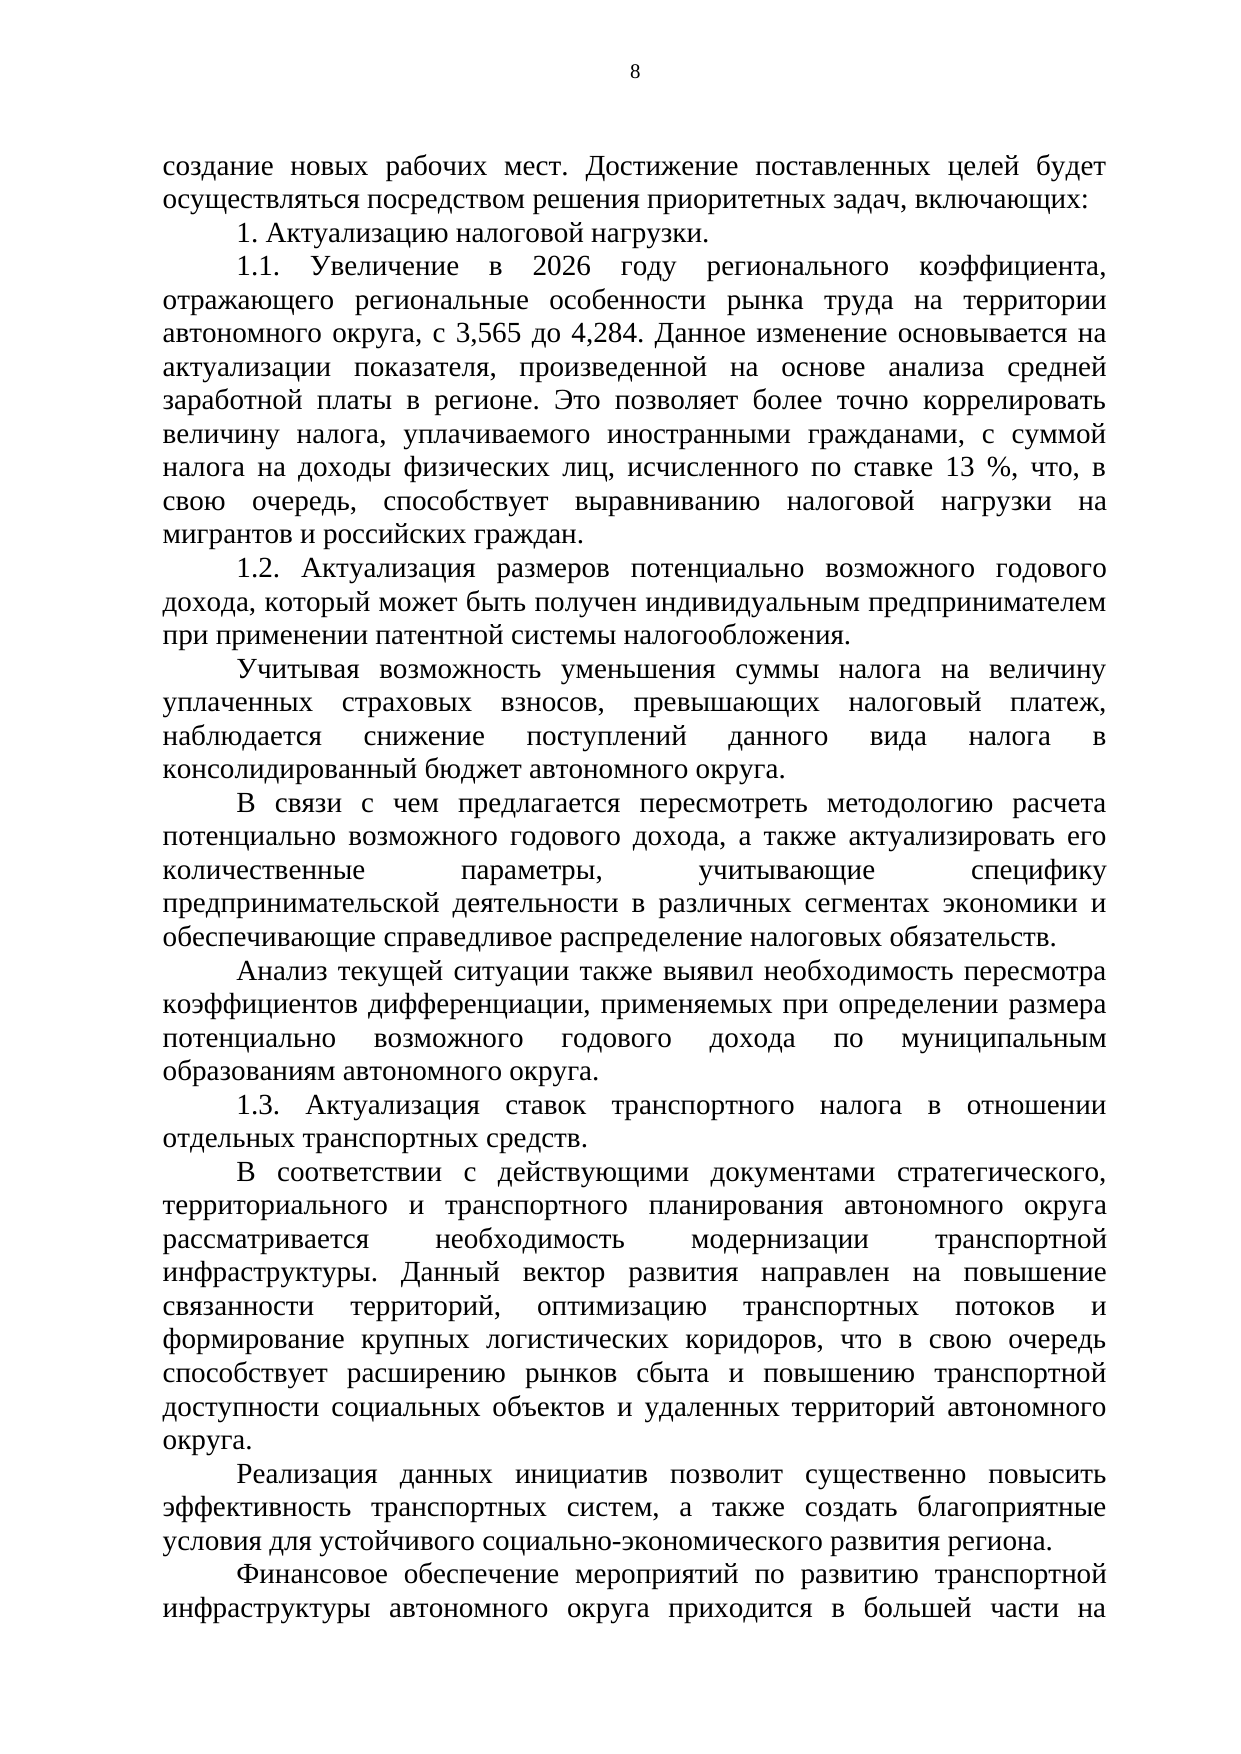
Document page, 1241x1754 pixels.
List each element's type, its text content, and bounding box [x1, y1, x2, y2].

text В соответствии с действующими документами стратегического, территориального и транспортного планирования автономного округа рассматривается необходимость модернизации транспортной инфраструктуры. Данный вектор развития направлен на повышение связанности территорий, оптимизацию транспортных потоков и формирование крупных логистических коридоров, что в свою очередь способствует расширению рынков сбыта и повышению транспортной доступности социальных объектов и удаленных территорий автономного округа. [162, 1154, 1107, 1456]
text В связи с чем предлагается пересмотреть методологию расчета потенциально возможного годового дохода, а также актуализировать его количественные параметры, учитывающие специфику предпринимательской деятельности в различных сегментах экономики и обеспечивающие справедливое распределение налоговых обязательств. [162, 785, 1107, 953]
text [162, 1556, 1107, 1623]
text Анализ текущей ситуации также выявил необходимость пересмотра коэффициентов дифференциации, применяемых при определении размера потенциально возможного годового дохода по муниципальным образованиям автономного округа. [162, 953, 1107, 1087]
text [162, 148, 1107, 215]
text 1. Актуализацию налоговой нагрузки. [162, 215, 1107, 248]
text Реализация данных инициатив позволит существенно повысить эффективность транспортных систем, а также создать благоприятные условия для устойчивого социально-экономического развития региона. [162, 1456, 1107, 1556]
text 1.1. Увеличение в 2026 году регионального коэффициента, отражающего региональные особенности рынка труда на территории автономного округа, с 3,565 до 4,284. Данное изменение основывается на актуализации показателя, произведенной на основе анализа средней заработной платы в регионе. Это позволяет более точно коррелировать величину налога, уплачиваемого иностранными гражданами, с суммой налога на доходы физических лиц, исчисленного по ставке 13 %, что, в свою очередь, способствует выравниванию налоговой нагрузки на мигрантов и российских граждан. [162, 248, 1107, 550]
text 1.2. Актуализация размеров потенциально возможного годового дохода, который может быть получен индивидуальным предпринимателем при применении патентной системы налогообложения. [162, 550, 1107, 651]
text Учитывая возможность уменьшения суммы налога на величину уплаченных страховых взносов, превышающих налоговый платеж, наблюдается снижение поступлений данного вида налога в консолидированный бюджет автономного округа. [162, 651, 1107, 785]
text 1.3. Актуализация ставок транспортного налога в отношении отдельных транспортных средств. [162, 1087, 1107, 1154]
